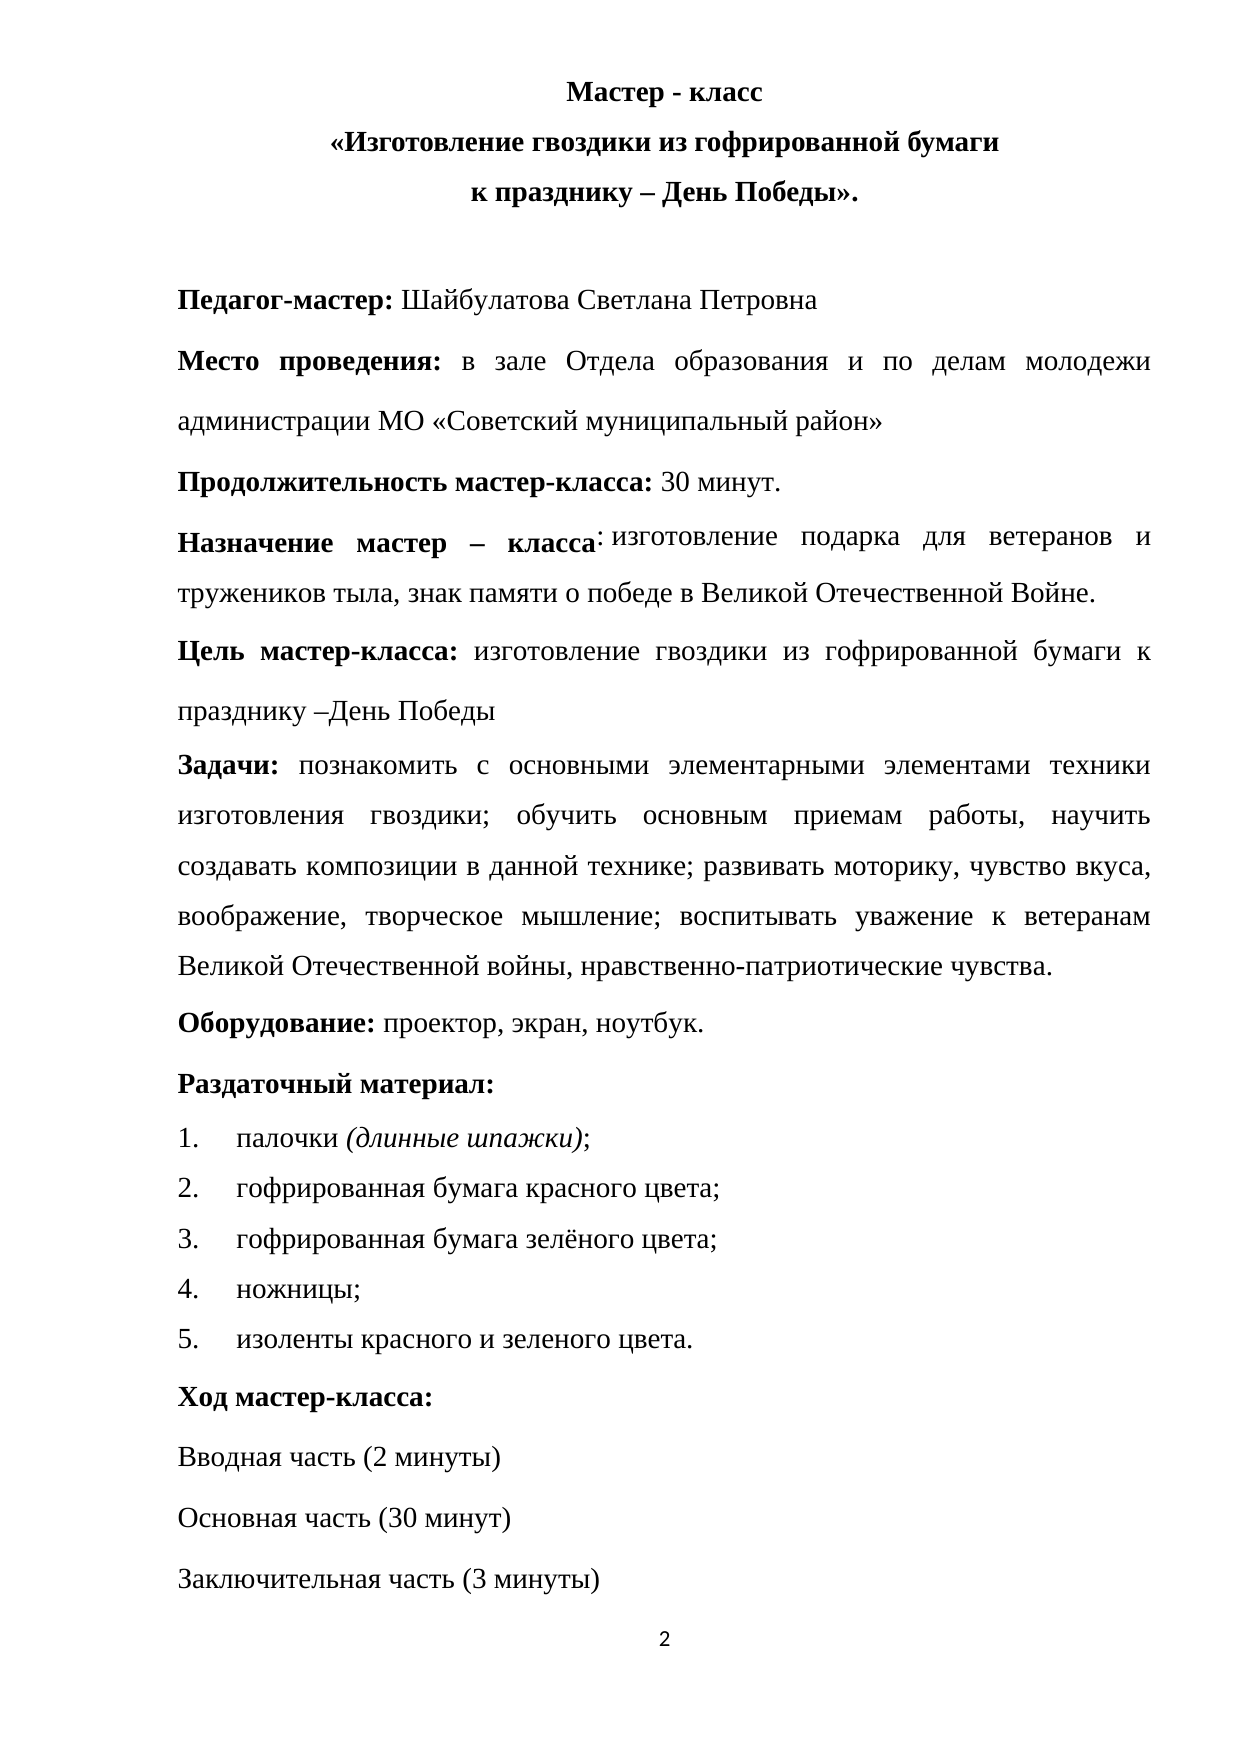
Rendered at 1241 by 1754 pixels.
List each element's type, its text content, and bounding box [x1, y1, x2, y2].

text к празднику – День Победы». [177, 174, 1152, 208]
list гофрированная бумага зелёного цвета; [177, 1221, 1152, 1254]
text Место проведения: в зале Отдела образования и по делам молодежи администрации МО «Советский муниципальный район» [177, 336, 1152, 437]
text Мастер - класс [177, 74, 1152, 107]
list изоленты красного и зеленого цвета. [177, 1321, 1152, 1355]
text Педагог-мастер: Шайбулатова Светлана Петровна [177, 275, 1152, 316]
text Задачи: познакомить с основными элементарными элементами техники изготовления гвоздики; обучить основным приемам работы, научить создавать композиции в данной технике; развивать моторику, чувство вкуса, воображение, творческое мышление; воспитывать уважение к ветеранам Великой Отечественной войны, нравственно-патриотические чувства. [177, 747, 1152, 982]
text Продолжительность мастер-класса: 30 минут. [177, 457, 1152, 498]
text Основная часть (30 минут) [177, 1493, 1152, 1534]
text Назначение мастер – класса: изготовление подарка для ветеранов и тружеников тыла, знак памяти о победе в Великой Отечественной Войне. [177, 518, 1152, 609]
text Вводная часть (2 минуты) [177, 1432, 1152, 1473]
list ножницы; [177, 1271, 1152, 1304]
list палочки (длинные шпажки); [177, 1120, 1152, 1154]
text Раздаточный материал: [177, 1059, 1152, 1100]
text «Изготовление гвоздики из гофрированной бумаги [177, 124, 1152, 158]
list гофрированная бумага красного цвета; [177, 1170, 1152, 1204]
text Заключительная часть (3 минуты) [177, 1554, 1152, 1594]
text Ход мастер-класса: [177, 1372, 1152, 1412]
text Оборудование: проектор, экран, ноутбук. [177, 999, 1152, 1039]
text Цель мастер-класса: изготовление гвоздики из гофрированной бумаги к празднику –День Победы [177, 626, 1152, 727]
